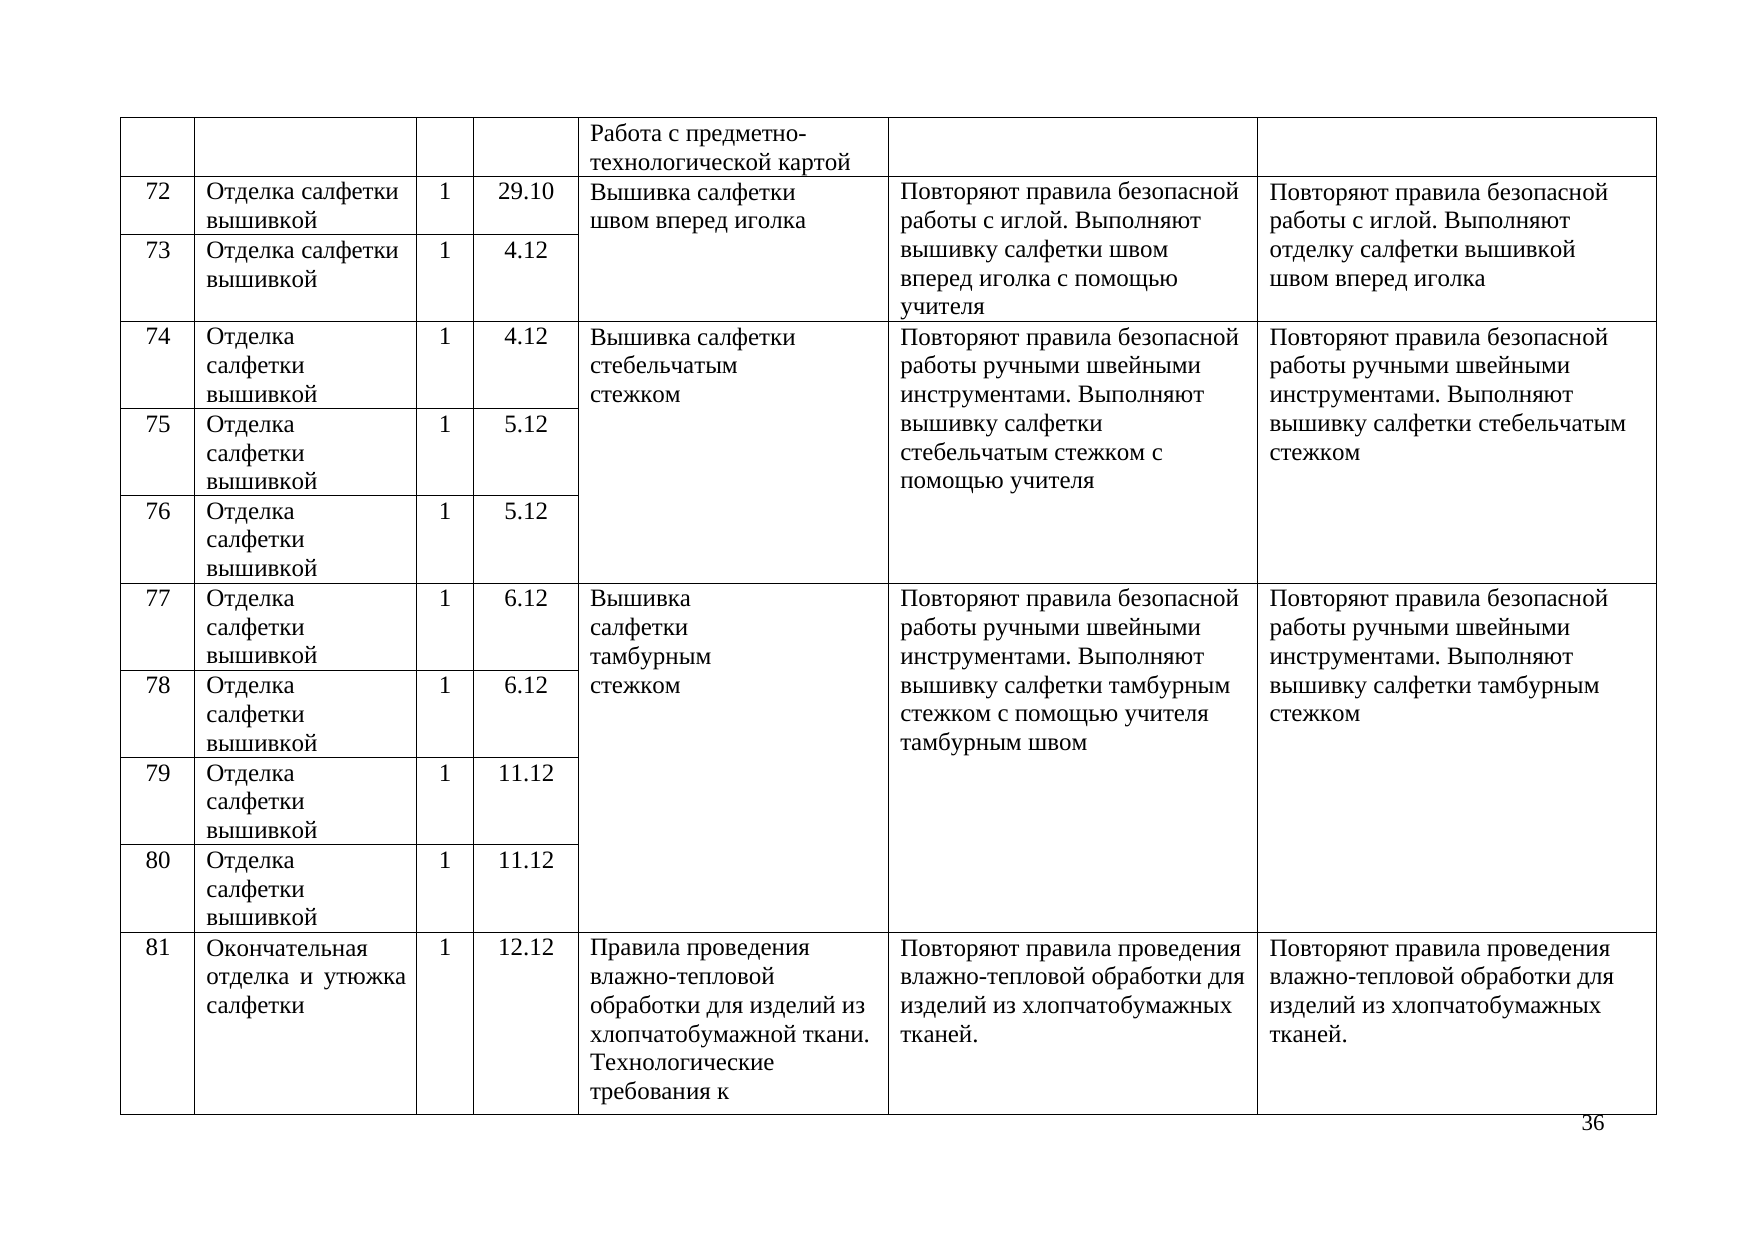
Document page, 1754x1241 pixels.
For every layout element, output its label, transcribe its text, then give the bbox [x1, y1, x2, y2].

table_cell Отделка салфетки вышивкой [195, 322, 416, 408]
table_cell 75 [121, 409, 194, 495]
table_cell Повторяют правила безопасной работы ручными швейными инструментами. Выполняют вышивку салфетки стебельчатым стежком [1258, 322, 1656, 582]
table_header [195, 118, 416, 176]
table_cell Повторяют правила безопасной работы с иглой. Выполняют отделку салфетки вышивкой швом вперед иголка [1258, 177, 1656, 321]
table_cell 5.12 [474, 409, 578, 495]
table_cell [579, 933, 888, 1114]
table_cell 1 [417, 584, 473, 670]
table_cell 1 [417, 758, 473, 844]
table_cell Вышивка салфетки швом вперед иголка [579, 177, 888, 321]
table_cell 79 [121, 758, 194, 844]
table_cell Отделка салфетки вышивкой [195, 409, 416, 495]
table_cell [1258, 933, 1656, 1114]
table_cell 1 [417, 235, 473, 321]
table_cell 12.12 [474, 933, 578, 1114]
table_cell 1 [417, 496, 473, 582]
table_cell 1 [417, 322, 473, 408]
table_cell 29.10 [474, 177, 578, 234]
table_cell 80 [121, 845, 194, 932]
table_cell 11.12 [474, 845, 578, 932]
table_cell Отделка салфетки вышивкой [195, 584, 416, 670]
table_cell 4.12 [474, 235, 578, 321]
table_cell 4.12 [474, 322, 578, 408]
table_cell Отделка салфетки вышивкой [195, 177, 416, 234]
table_cell 74 [121, 322, 194, 408]
table_cell Отделка салфетки вышивкой [195, 758, 416, 844]
table_cell Повторяют правила безопасной работы ручными швейными инструментами. Выполняют вышивку салфетки стебельчатым стежком с помощью учителя [889, 322, 1257, 582]
table_cell 73 [121, 235, 194, 321]
table_header [474, 118, 578, 176]
table_cell 5.12 [474, 496, 578, 582]
table_header [1258, 118, 1656, 176]
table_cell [195, 933, 416, 1114]
table_cell 72 [121, 177, 194, 234]
table_cell 76 [121, 496, 194, 582]
table_header [889, 118, 1257, 176]
table_cell 78 [121, 671, 194, 757]
table_cell 1 [417, 845, 473, 932]
table_cell 6.12 [474, 671, 578, 757]
table_cell 1 [417, 177, 473, 234]
table_cell Вышивка салфетки тамбурным стежком [579, 584, 888, 932]
table_cell Повторяют правила безопасной работы ручными швейными инструментами. Выполняют вышивку салфетки тамбурным стежком с помощью учителя тамбурным швом [889, 584, 1257, 932]
table_cell 11.12 [474, 758, 578, 844]
table_cell Повторяют правила безопасной работы с иглой. Выполняют вышивку салфетки швом вперед иголка с помощью учителя [889, 177, 1257, 321]
table_cell Вышивка салфетки стебельчатым стежком [579, 322, 888, 582]
table_cell Отделка салфетки вышивкой [195, 845, 416, 932]
table_header Работа с предметно- технологической картой [579, 118, 888, 176]
table_cell Отделка салфетки вышивкой [195, 235, 416, 321]
table_cell 1 [417, 409, 473, 495]
table_cell Отделка салфетки вышивкой [195, 496, 416, 582]
table_header [417, 118, 473, 176]
table_cell 81 [121, 933, 194, 1114]
table_header [121, 118, 194, 176]
table_cell 77 [121, 584, 194, 670]
table_cell Повторяют правила безопасной работы ручными швейными инструментами. Выполняют вышивку салфетки тамбурным стежком [1258, 584, 1656, 932]
table_cell 6.12 [474, 584, 578, 670]
table_cell 1 [417, 933, 473, 1114]
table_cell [889, 933, 1257, 1114]
table_cell 1 [417, 671, 473, 757]
table_cell Отделка салфетки вышивкой [195, 671, 416, 757]
